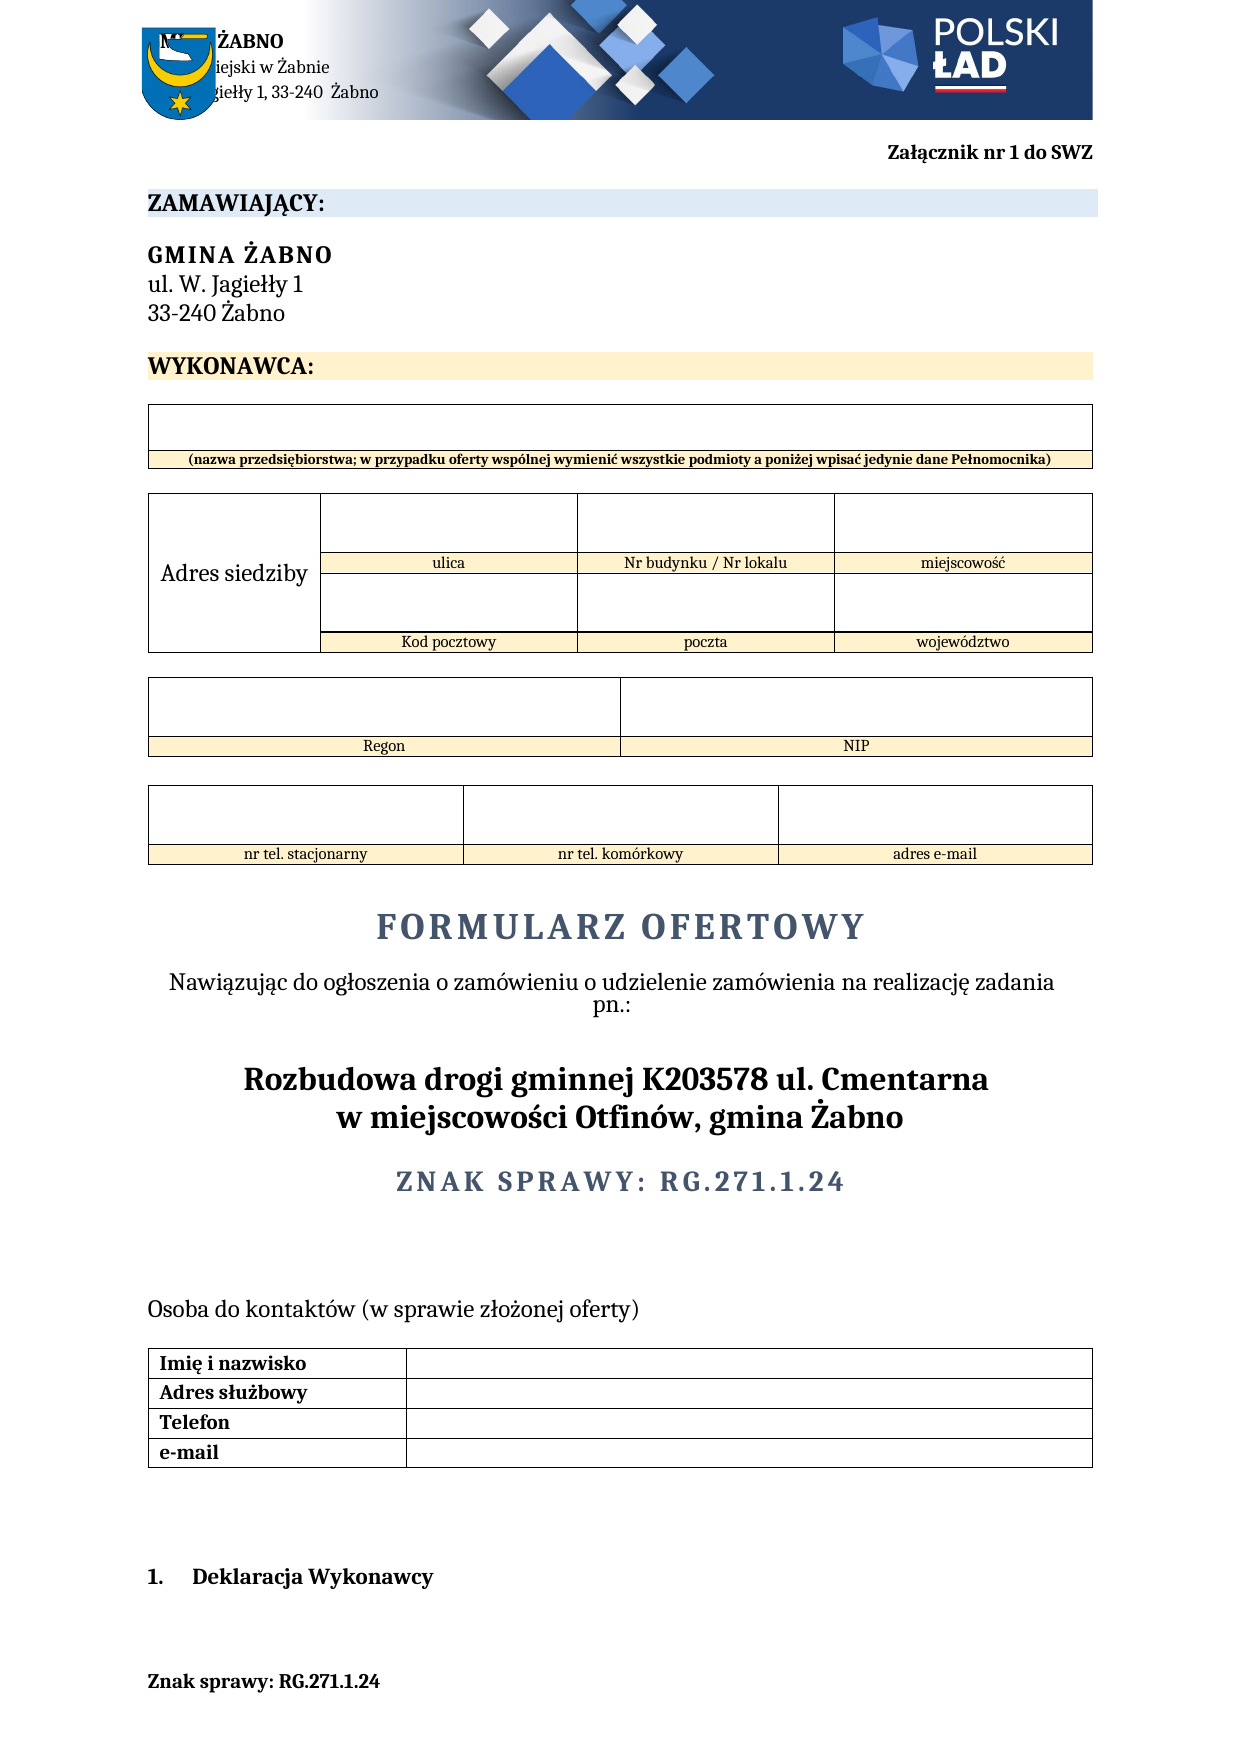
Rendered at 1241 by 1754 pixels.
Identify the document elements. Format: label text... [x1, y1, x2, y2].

table_cell ulica [321, 553, 577, 572]
table_header [321, 494, 577, 552]
table_cell Adres służbowy [149, 1379, 406, 1407]
table_cell NIP [621, 737, 1092, 756]
table_header Imię i nazwisko [149, 1349, 406, 1378]
table_header [621, 678, 1092, 736]
table_cell [407, 1409, 1092, 1437]
text ul. W. Jagiełły 1 [148, 270, 1098, 299]
table_cell nr tel. komórkowy [464, 845, 778, 864]
picture [140, 0, 1093, 120]
table_cell Telefon [149, 1409, 406, 1437]
table_cell województwo [835, 633, 1092, 652]
table_cell adres e-mail [779, 845, 1092, 864]
table_header [779, 786, 1092, 844]
table_header [149, 786, 463, 844]
table_cell poczta [578, 633, 834, 652]
subtitle FORMULARZ OFERTOWY [148, 906, 1093, 949]
table_cell [407, 1379, 1092, 1407]
table_header [835, 494, 1092, 552]
table_cell Kod pocztowy [321, 633, 577, 652]
table_header Adres siedziby [149, 494, 320, 652]
table_cell Nr budynku / Nr lokalu [578, 553, 834, 572]
text ZAMAWIAJĄCY: [148, 189, 1098, 217]
text WYKONAWCA: [148, 352, 1093, 380]
text Osoba do kontaktów (w sprawie złożonej oferty) [148, 1295, 1093, 1324]
table_header [578, 494, 834, 552]
table_cell Regon [149, 737, 620, 756]
text Nawiązując do ogłoszenia o zamówieniu o udzielenie zamówienia na realizację zadania pn.: [148, 973, 1076, 1016]
table_header [407, 1349, 1092, 1378]
table_header [149, 678, 620, 736]
list Deklaracja Wykonawcy [148, 1564, 1093, 1591]
table_cell e-mail [149, 1439, 406, 1467]
table_cell nr tel. stacjonarny [149, 845, 463, 864]
table_header [149, 405, 1092, 450]
table_cell [321, 574, 577, 631]
subtitle Załącznik nr 1 do SWZ [148, 141, 1093, 165]
text Rozbudowa drogi gminnej K203578 ul. Cmentarna w miejscowości Otfinów, gmina Żabno [148, 1060, 1093, 1137]
text ZNAK SPRAWY: RG.271.1.24 [148, 1166, 1093, 1199]
table_header [464, 786, 778, 844]
text 33-240 Żabno [148, 299, 1098, 328]
table_cell (nazwa przedsiębiorstwa; w przypadku oferty wspólnej wymienić wszystkie podmioty a poniżej wpisać jedynie dane Pełnomocnika) [149, 451, 1092, 468]
table_cell [407, 1439, 1092, 1467]
text GMINA ŻABNO [148, 241, 1098, 270]
table_cell [578, 574, 834, 631]
table_cell [835, 574, 1092, 631]
table_cell miejscowość [835, 553, 1092, 572]
